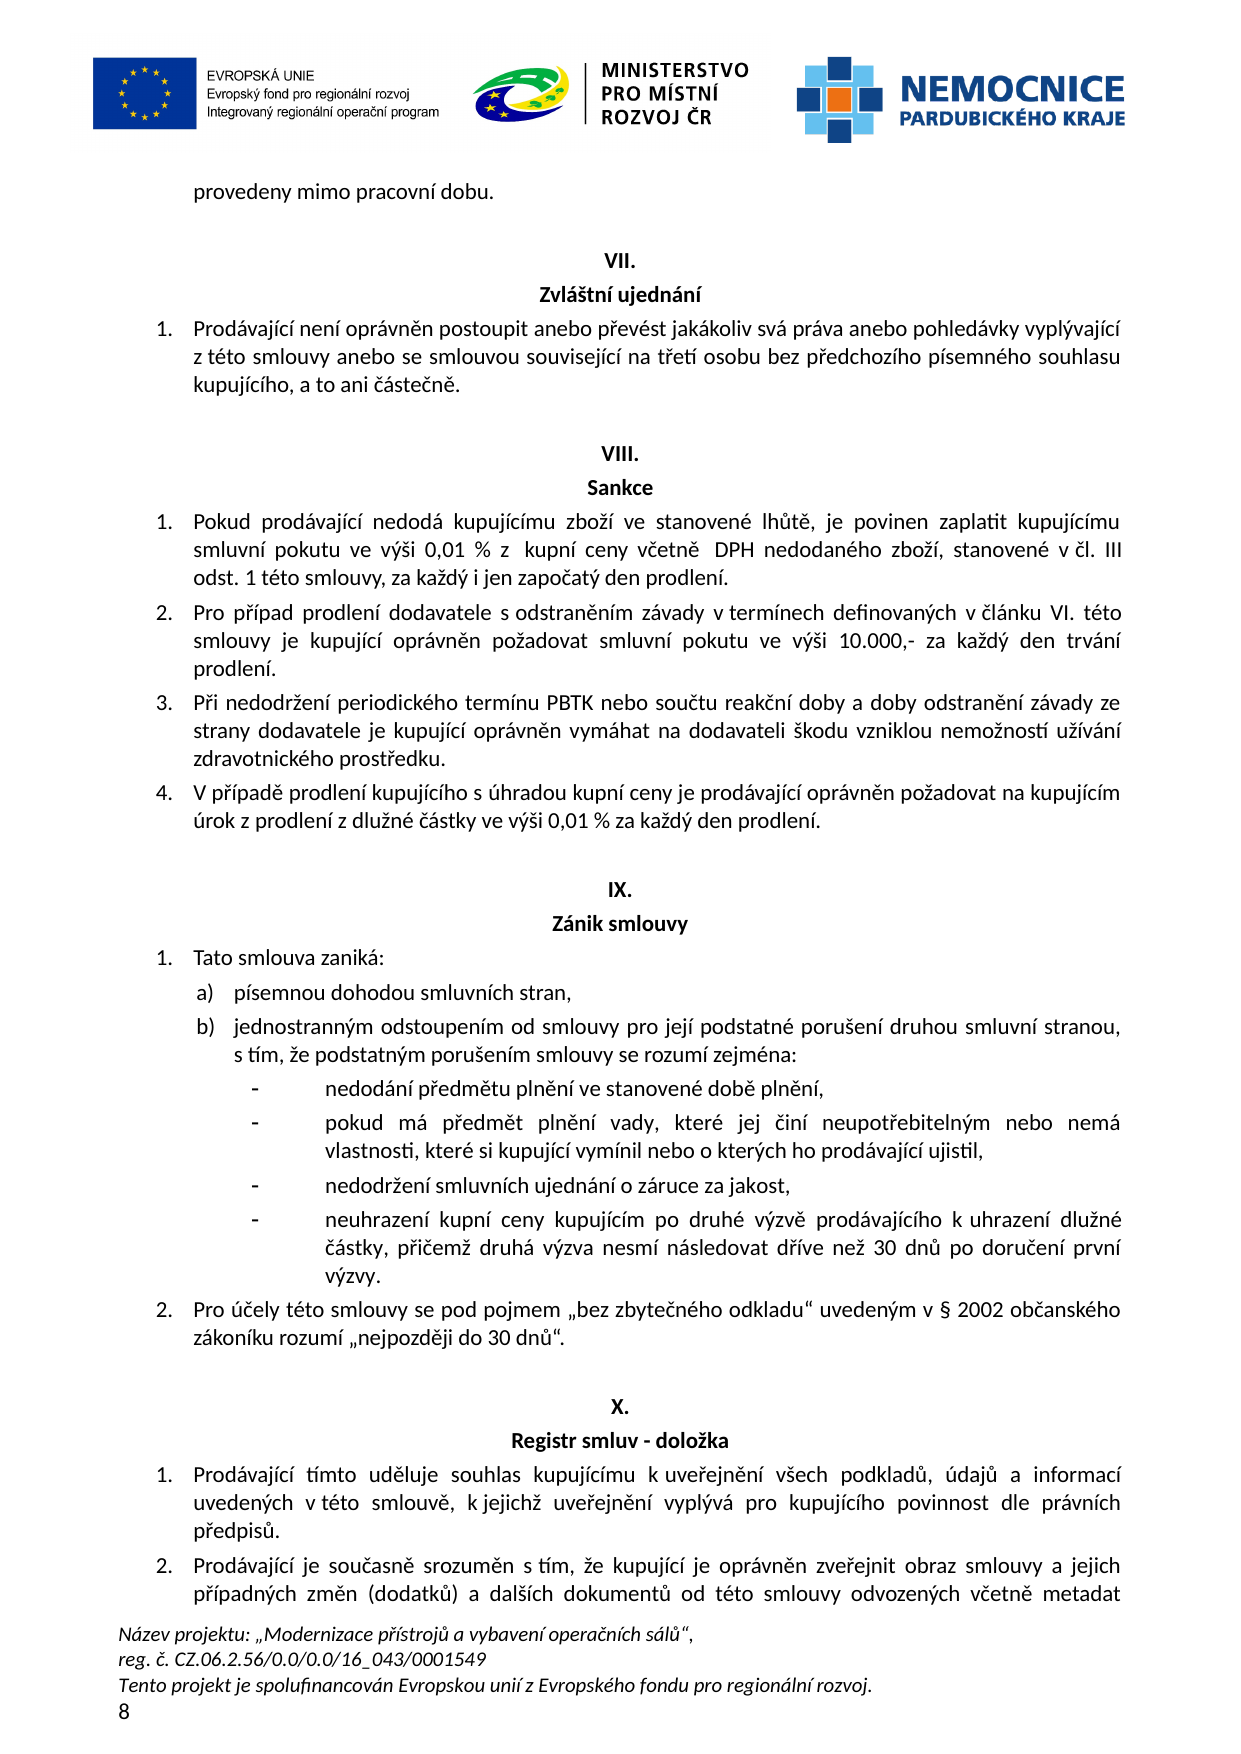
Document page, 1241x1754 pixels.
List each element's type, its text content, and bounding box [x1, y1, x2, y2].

picture [795, 55, 1125, 144]
list Pokud prodávající nedodá kupujícímu zboží ve stanovené lhůtě, je povinen zaplatit kupujícímu smluvní pokutu ve výši 0,01 % z kupní ceny včetně DPH nedodaného zboží, stanovené v čl. III odst. 1 této smlouvy, za každý i jen započatý den prodlení. [156, 507, 1122, 591]
text VII. [118, 246, 1122, 274]
list Prodávající tímto uděluje souhlas kupujícímu k uveřejnění všech podkladů, údajů a informací uvedených v této smlouvě, k jejichž uveřejnění vyplývá pro kupujícího povinnost dle právních předpisů. [156, 1461, 1122, 1544]
list Pro účely této smlouvy se pod pojmem „bez zbytečného odkladu“ uvedeným v § 2002 občanského zákoníku rozumí „nejpozději do 30 dnů“. [156, 1295, 1122, 1351]
text Zvláštní ujednání [118, 280, 1122, 308]
list neuhrazení kupní ceny kupujícím po druhé výzvě prodávajícího k uhrazení dlužné částky, přičemž druhá výzva nesmí následovat dříve než 30 dnů po doručení první výzvy. [251, 1205, 1122, 1289]
list Prodávající není oprávněn postoupit anebo převést jakákoliv svá práva anebo pohledávky vyplývající z této smlouvy anebo se smlouvou související na třetí osobu bez předchozího písemného souhlasu kupujícího, a to ani částečně. [156, 314, 1122, 398]
list V případě prodlení kupujícího s úhradou kupní ceny je prodávající oprávněn požadovat na kupujícím úrok z prodlení z dlužné částky ve výši 0,01 % za každý den prodlení. [156, 778, 1122, 834]
text Sankce [118, 473, 1122, 501]
list Tato smlouva zaniká: [156, 943, 1122, 971]
picture [70, 33, 771, 153]
text IX. [118, 875, 1122, 903]
list nedodržení smluvních ujednání o záruce za jakost, [251, 1171, 1122, 1199]
list Pro případ prodlení dodavatele s odstraněním závady v termínech definovaných v článku VI. této smlouvy je kupující oprávněn požadovat smluvní pokutu ve výši 10.000,- za každý den trvání prodlení. [156, 598, 1122, 682]
list Při nedodržení periodického termínu PBTK nebo součtu reakční doby a doby odstranění závady ze strany dodavatele je kupující oprávněn vymáhat na dodavateli škodu vzniklou nemožností užívání zdravotnického prostředku. [156, 688, 1122, 772]
list pokud má předmět plnění vady, které jej činí neupotřebitelným nebo nemá vlastnosti, které si kupující vymínil nebo o kterých ho prodávající ujistil, [251, 1108, 1122, 1164]
text X. [118, 1392, 1122, 1420]
list písemnou dohodou smluvních stran, [196, 978, 1122, 1006]
text VIII. [118, 439, 1122, 467]
list jednostranným odstoupením od smlouvy pro její podstatné porušení druhou smluvní stranou, s tím, že podstatným porušením smlouvy se rozumí zejména: [196, 1012, 1122, 1068]
text Zánik smlouvy [118, 909, 1122, 937]
text Registr smluv - doložka [118, 1426, 1122, 1454]
list nedodání předmětu plnění ve stanovené době plnění, [251, 1074, 1122, 1102]
